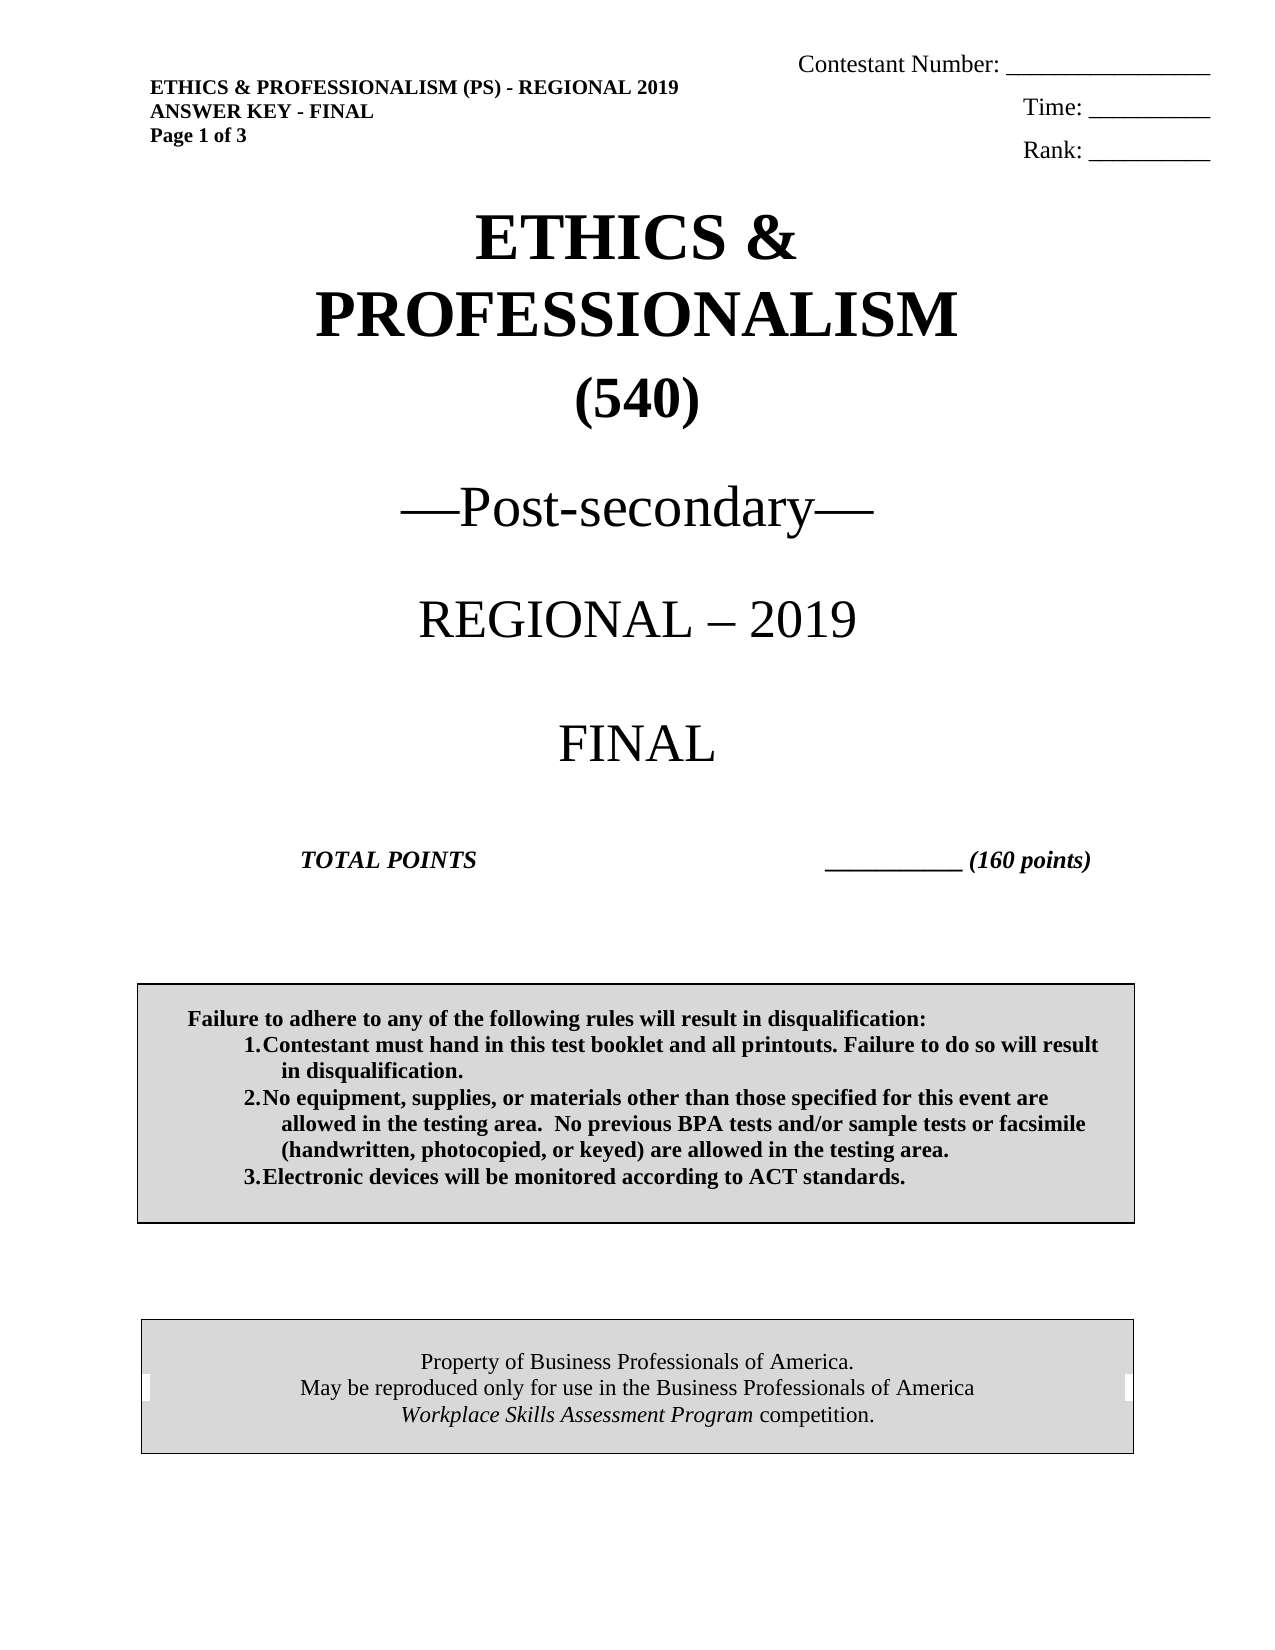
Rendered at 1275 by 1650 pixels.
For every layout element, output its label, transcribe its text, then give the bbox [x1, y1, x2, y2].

subtitle —Post-secondary— [150, 472, 1125, 539]
text TOTAL POINTS ___________ (160 points) [225, 846, 1125, 874]
text Property of Business Professionals of America. [142, 1320, 1133, 1374]
list Contestant must hand in this test booklet and all printouts. Failure to do so will result in disqualification. [244, 1031, 1116, 1084]
text Workplace Skills Assessment Program competition. [142, 1398, 1133, 1453]
text Regional – 2019 [150, 587, 1125, 649]
text ETHICS & PROFESSIONALISM [150, 198, 1125, 351]
text FINAL [150, 711, 1125, 774]
text May be reproduced only for use in the Business Professionals of America [150, 1374, 1125, 1398]
text Failure to adhere to any of the following rules will result in disqualification: [187, 1005, 1116, 1031]
list No equipment, supplies, or materials other than those specified for this event are allowed in the testing area. No previous BPA tests and/or sample tests or facsimile (handwritten, photocopied, or keyed) are allowed in the testing area. [244, 1084, 1116, 1163]
text (540) [150, 363, 1125, 431]
list Electronic devices will be monitored according to ACT standards. [244, 1163, 1116, 1189]
